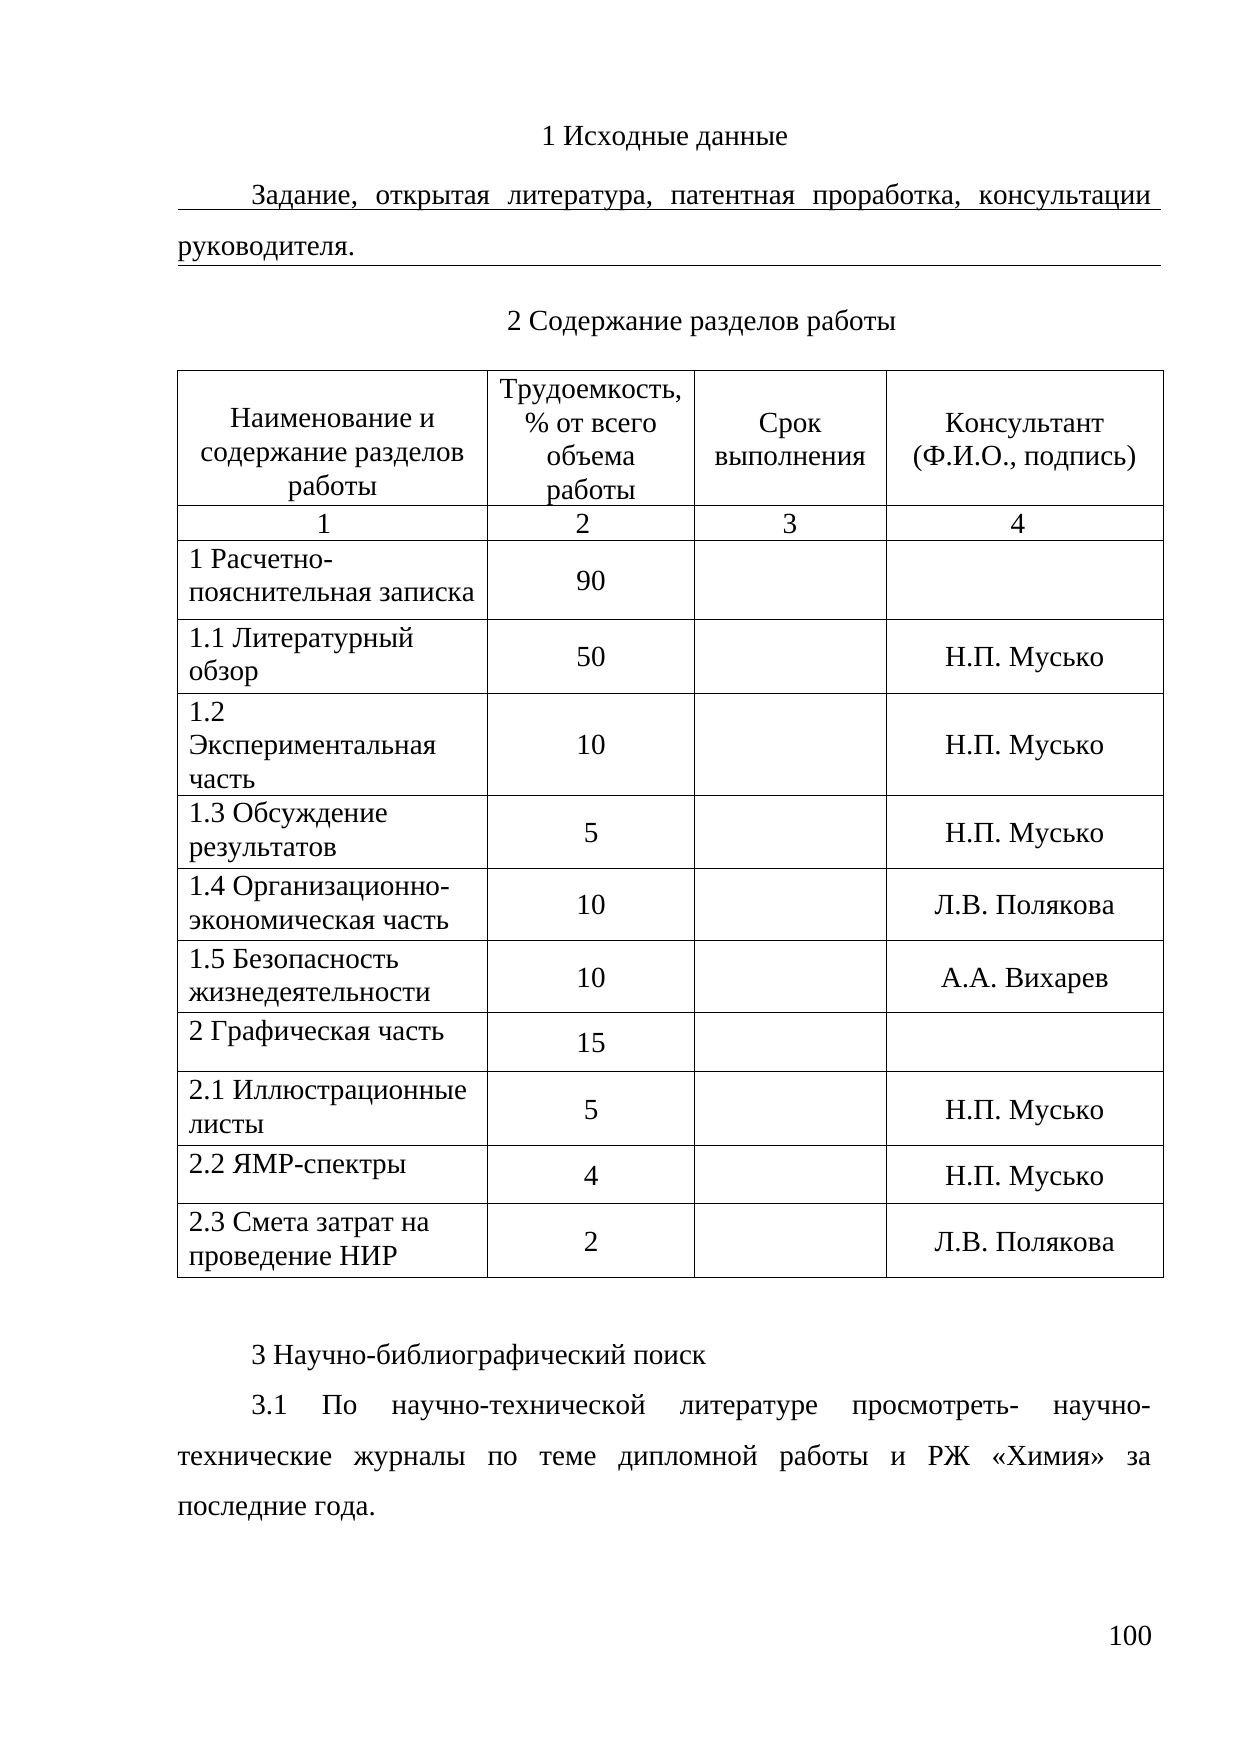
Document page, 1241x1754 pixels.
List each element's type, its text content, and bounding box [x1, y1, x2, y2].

table_cell 3 [695, 506, 886, 540]
table_cell 1.2 Экспериментальная часть [178, 694, 487, 794]
table_cell 1 [178, 506, 487, 540]
table_cell [695, 1072, 886, 1145]
text Задание, открытая литература, патентная проработка, консультации руководителя. [177, 177, 1152, 261]
table_cell [695, 1146, 886, 1203]
table_cell 1 Расчетно-пояснительная записка [178, 541, 487, 619]
table_cell [695, 1013, 886, 1071]
table_cell [695, 620, 886, 693]
table_cell 2.3 Смета затрат на проведение НИР [178, 1204, 487, 1277]
table_cell А.А. Вихарев [887, 941, 1163, 1012]
table_cell 50 [488, 620, 694, 693]
table_cell 2 [488, 506, 694, 540]
table_cell 2.1 Иллюстрационные листы [178, 1072, 487, 1145]
text 3 Научно-библиографический поиск [177, 1337, 1152, 1371]
table_header Консультант (Ф.И.О., подпись) [887, 371, 1163, 505]
table_cell [695, 869, 886, 940]
table_cell Н.П. Мусько [887, 1146, 1163, 1203]
table_cell 2 [488, 1204, 694, 1277]
table_cell 10 [488, 869, 694, 940]
table_header Трудоемкость, % от всего объема работы [488, 371, 694, 505]
table_cell Л.В. Полякова [887, 1204, 1163, 1277]
table_cell [695, 694, 886, 794]
table_cell [695, 541, 886, 619]
text 1 Исходные данные [177, 118, 1152, 152]
table_cell 1.4 Организационно-экономическая часть [178, 869, 487, 940]
table_cell 10 [488, 941, 694, 1012]
table_cell 90 [488, 541, 694, 619]
table_header Срок выполнения [695, 371, 886, 505]
table_cell Л.В. Полякова [887, 869, 1163, 940]
table_cell 1.3 Обсуждение результатов [178, 796, 487, 867]
table_cell 1.1 Литературный обзор [178, 620, 487, 693]
table_cell [695, 796, 886, 867]
table_cell 4 [887, 506, 1163, 540]
table_cell Н.П. Мусько [887, 694, 1163, 794]
text 2 Содержание разделов работы [177, 303, 1152, 337]
table_cell [695, 941, 886, 1012]
table_cell 1.5 Безопасность жизнедеятельности [178, 941, 487, 1012]
text 3.1 По научно-технической литературе просмотреть- научно-технические журналы по теме дипломной работы и РЖ «Химия» за последние года. [177, 1387, 1152, 1522]
table_cell Н.П. Мусько [887, 1072, 1163, 1145]
table_header Наименование и содержание разделов работы [178, 371, 487, 505]
table_cell 10 [488, 694, 694, 794]
table_cell Н.П. Мусько [887, 796, 1163, 867]
table_cell Н.П. Мусько [887, 620, 1163, 693]
table_cell [695, 1204, 886, 1277]
table_cell 4 [488, 1146, 694, 1203]
table_cell 2.2 ЯМР-спектры [178, 1146, 487, 1203]
table_cell 5 [488, 796, 694, 867]
table_cell 5 [488, 1072, 694, 1145]
table_cell [887, 1013, 1163, 1071]
table_cell 2 Графическая часть [178, 1013, 487, 1071]
table_cell [887, 541, 1163, 619]
table_cell 15 [488, 1013, 694, 1071]
